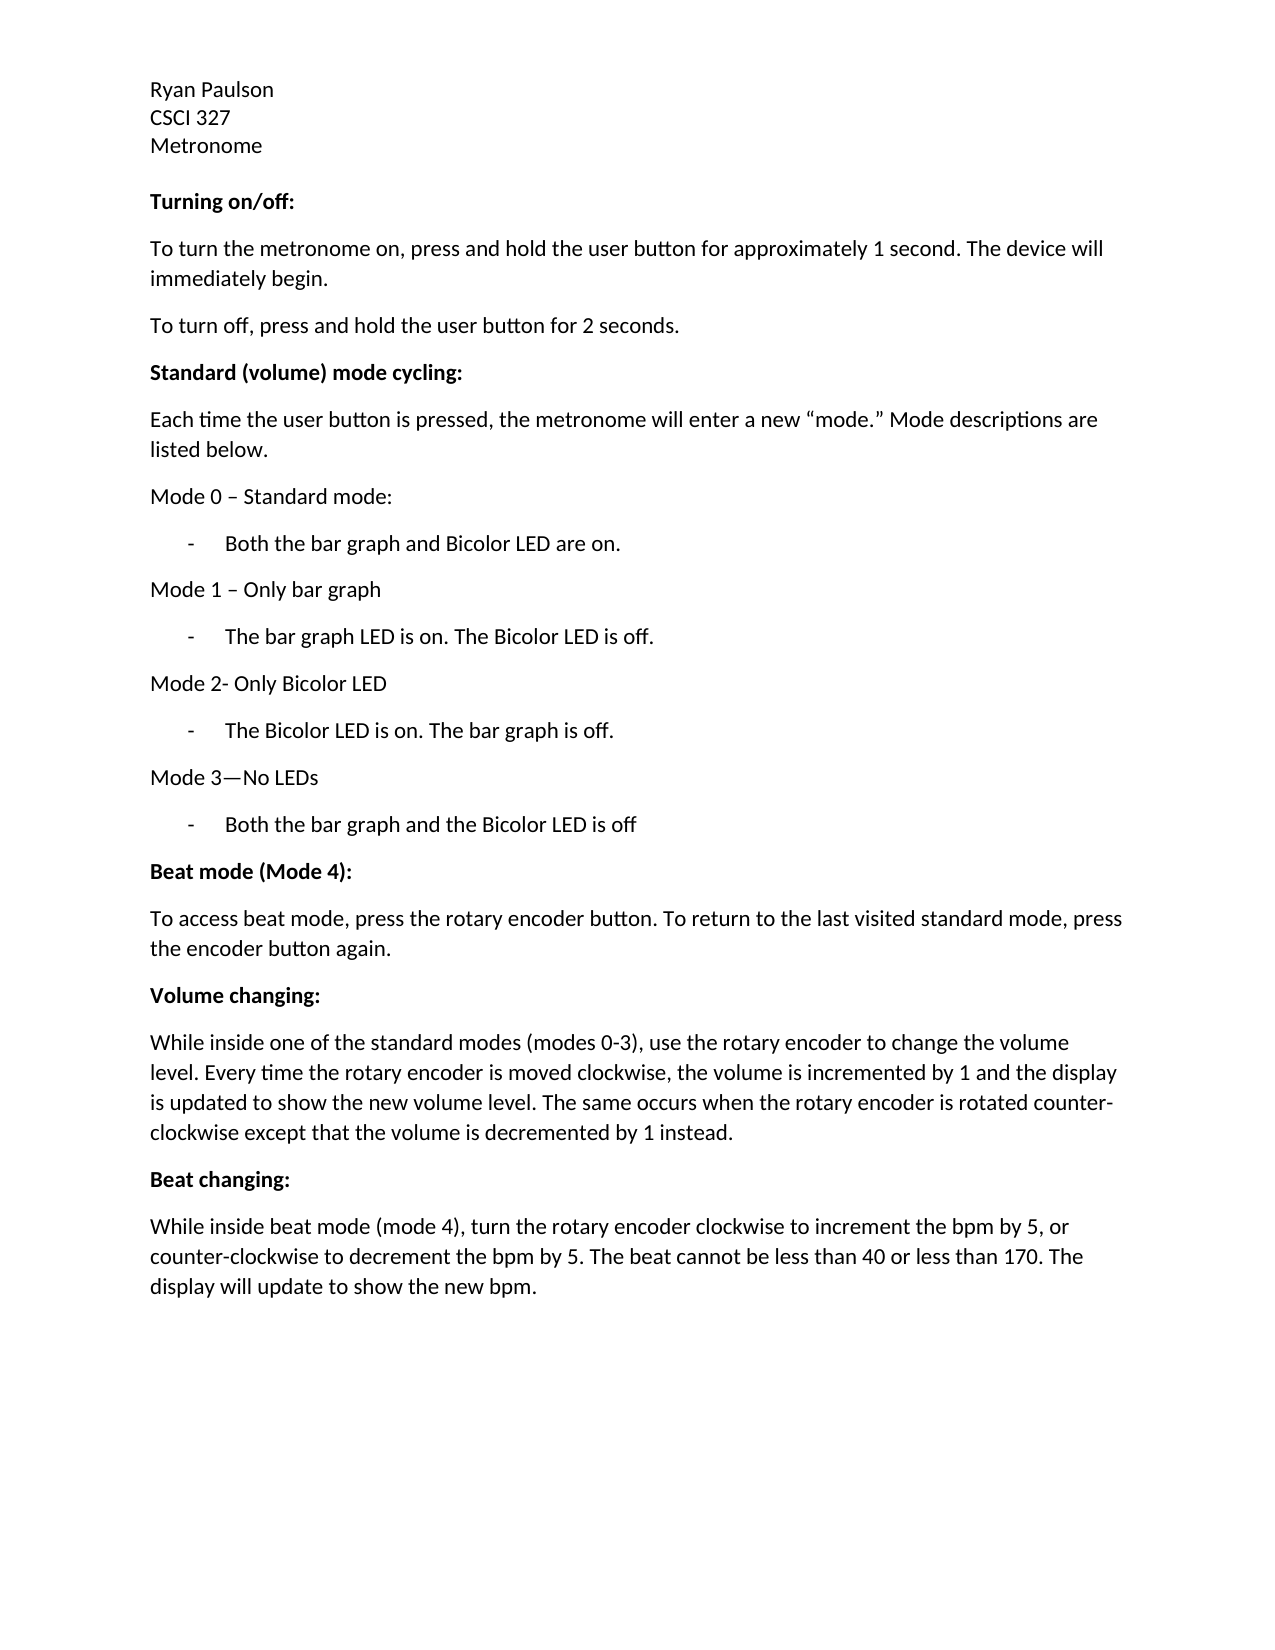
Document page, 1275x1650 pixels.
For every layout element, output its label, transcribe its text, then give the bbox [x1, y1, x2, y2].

text Turning on/off: [150, 187, 1125, 215]
text Mode 0 – Standard mode: [150, 482, 1125, 510]
text While inside one of the standard modes (modes 0-3), use the rotary encoder to change the volume level. Every time the rotary encoder is moved clockwise, the volume is incremented by 1 and the display is updated to show the new volume level. The same occurs when the rotary encoder is rotated counter-clockwise except that the volume is decremented by 1 instead. [150, 1028, 1125, 1146]
text Standard (volume) mode cycling: [150, 358, 1125, 386]
text Beat changing: [150, 1165, 1125, 1193]
text To turn the metronome on, press and hold the user button for approximately 1 second. The device will immediately begin. [150, 234, 1125, 292]
text Beat mode (Mode 4): [150, 857, 1125, 885]
list Both the bar graph and Bicolor LED are on. [187, 529, 1125, 557]
text Mode 1 – Only bar graph [150, 576, 1125, 604]
text Mode 3—No LEDs [150, 763, 1125, 791]
list Both the bar graph and the Bicolor LED is off [187, 810, 1125, 838]
list The Bicolor LED is on. The bar graph is off. [187, 716, 1125, 744]
text Volume changing: [150, 981, 1125, 1009]
text While inside beat mode (mode 4), turn the rotary encoder clockwise to increment the bpm by 5, or counter-clockwise to decrement the bpm by 5. The beat cannot be less than 40 or less than 170. The display will update to show the new bpm. [150, 1212, 1125, 1301]
text Each time the user button is pressed, the metronome will enter a new “mode.” Mode descriptions are listed below. [150, 405, 1125, 463]
text To turn off, press and hold the user button for 2 seconds. [150, 311, 1125, 339]
text Mode 2- Only Bicolor LED [150, 669, 1125, 697]
text To access beat mode, press the rotary encoder button. To return to the last visited standard mode, press the encoder button again. [150, 904, 1125, 962]
list The bar graph LED is on. The Bicolor LED is off. [187, 622, 1125, 651]
